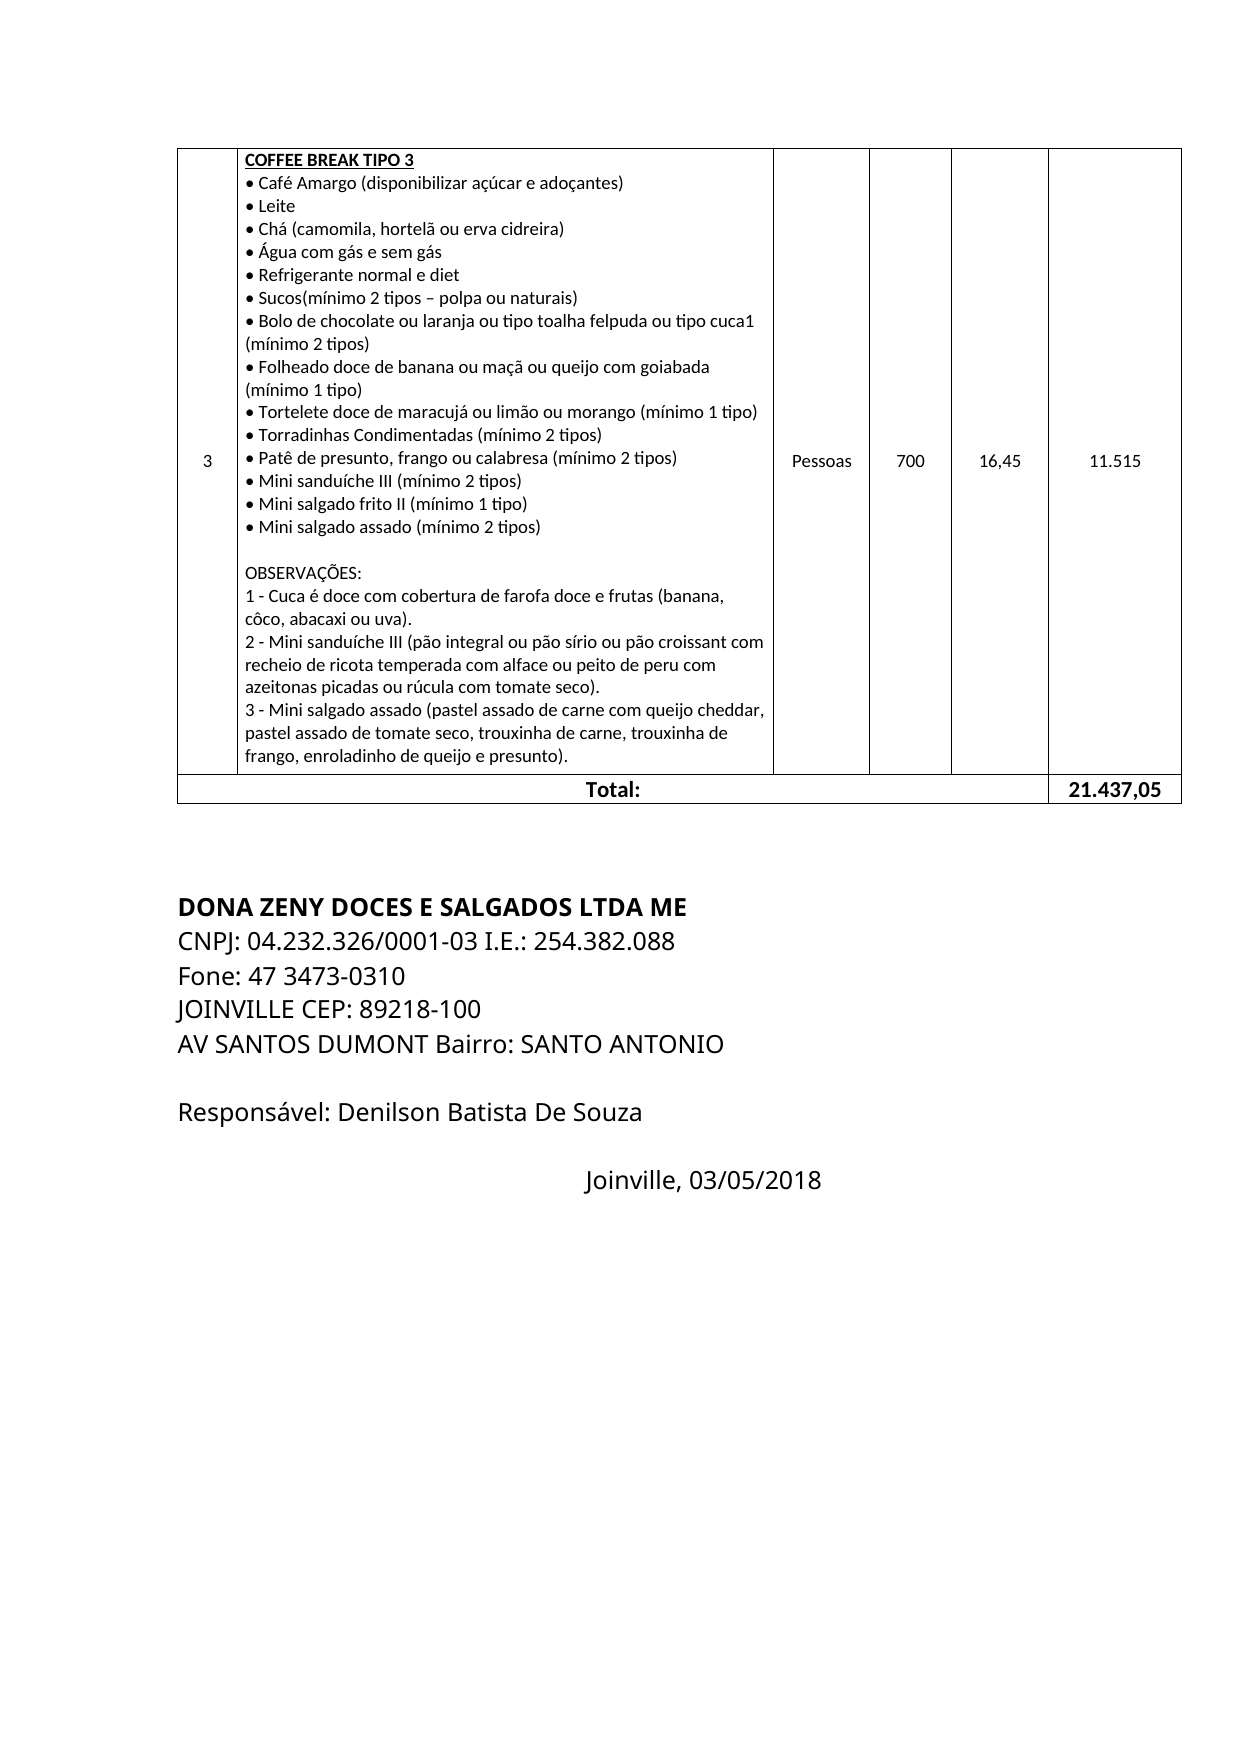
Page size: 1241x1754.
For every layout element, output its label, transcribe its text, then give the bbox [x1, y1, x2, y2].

table_cell 700 [870, 149, 951, 774]
text Responsável: Denilson Batista De Souza [177, 1094, 1063, 1128]
text Fone: 47 3473-0310 [177, 958, 1063, 992]
text AV SANTOS DUMONT Bairro: SANTO ANTONIO [177, 1026, 1063, 1060]
text CNPJ: 04.232.326/0001-03 I.E.: 254.382.088 [177, 924, 1063, 958]
text DONA ZENY DOCES E SALGADOS LTDA ME [177, 890, 1063, 924]
table_cell 11.515 [1049, 149, 1181, 774]
text Joinville, 03/05/2018 [177, 1162, 1063, 1197]
table_cell COFFEE BREAK TIPO 3 • Café Amargo (disponibilizar açúcar e adoçantes) • Leite • Chá (camomila, hortelã ou erva cidreira) • Água com gás e sem gás • Refrigerante normal e diet • Sucos(mínimo 2 tipos – polpa ou naturais) • Bolo de chocolate ou laranja ou tipo toalha felpuda ou tipo cuca1 (mínimo 2 tipos) • Folheado doce de banana ou maçã ou queijo com goiabada (mínimo 1 tipo) • Tortelete doce de maracujá ou limão ou morango (mínimo 1 tipo) • Torradinhas Condimentadas (mínimo 2 tipos) • Patê de presunto, frango ou calabresa (mínimo 2 tipos) • Mini sanduíche III (mínimo 2 tipos) • Mini salgado frito II (mínimo 1 tipo) • Mini salgado assado (mínimo 2 tipos) OBSERVAÇÕES: 1 - Cuca é doce com cobertura de farofa doce e frutas (banana, côco, abacaxi ou uva). 2 - Mini sanduíche III (pão integral ou pão sírio ou pão croissant com recheio de ricota temperada com alface ou peito de peru com azeitonas picadas ou rúcula com tomate seco). 3 - Mini salgado assado (pastel assado de carne com queijo cheddar, pastel assado de tomate seco, trouxinha de carne, trouxinha de frango, enroladinho de queijo e presunto). [238, 149, 773, 774]
table_cell Pessoas [774, 149, 869, 774]
table_cell Total: [178, 775, 1048, 803]
text JOINVILLE CEP: 89218-100 [177, 992, 1063, 1026]
table_cell 3 [178, 149, 237, 774]
table_cell 16,45 [952, 149, 1048, 774]
table_cell 21.437,05 [1049, 775, 1181, 803]
